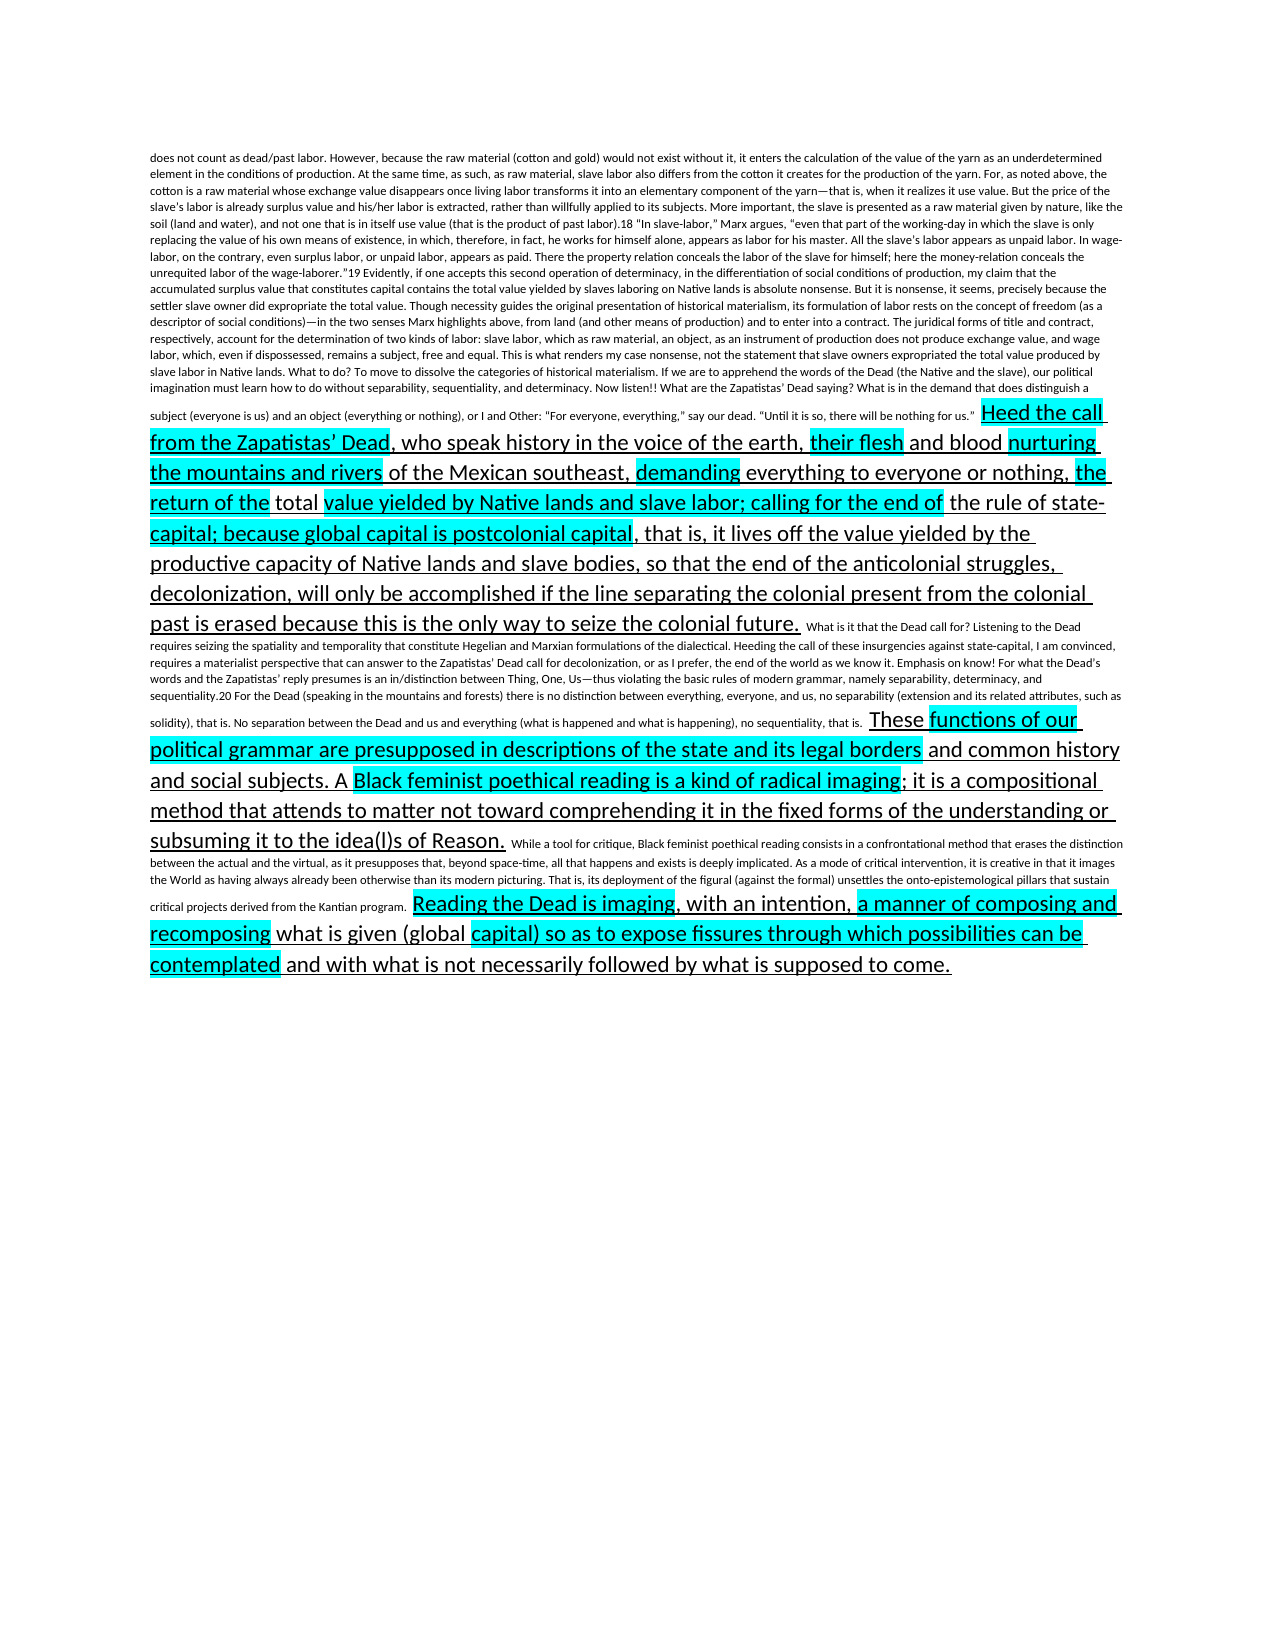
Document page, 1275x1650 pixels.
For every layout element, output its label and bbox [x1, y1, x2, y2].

text [150, 150, 1125, 978]
